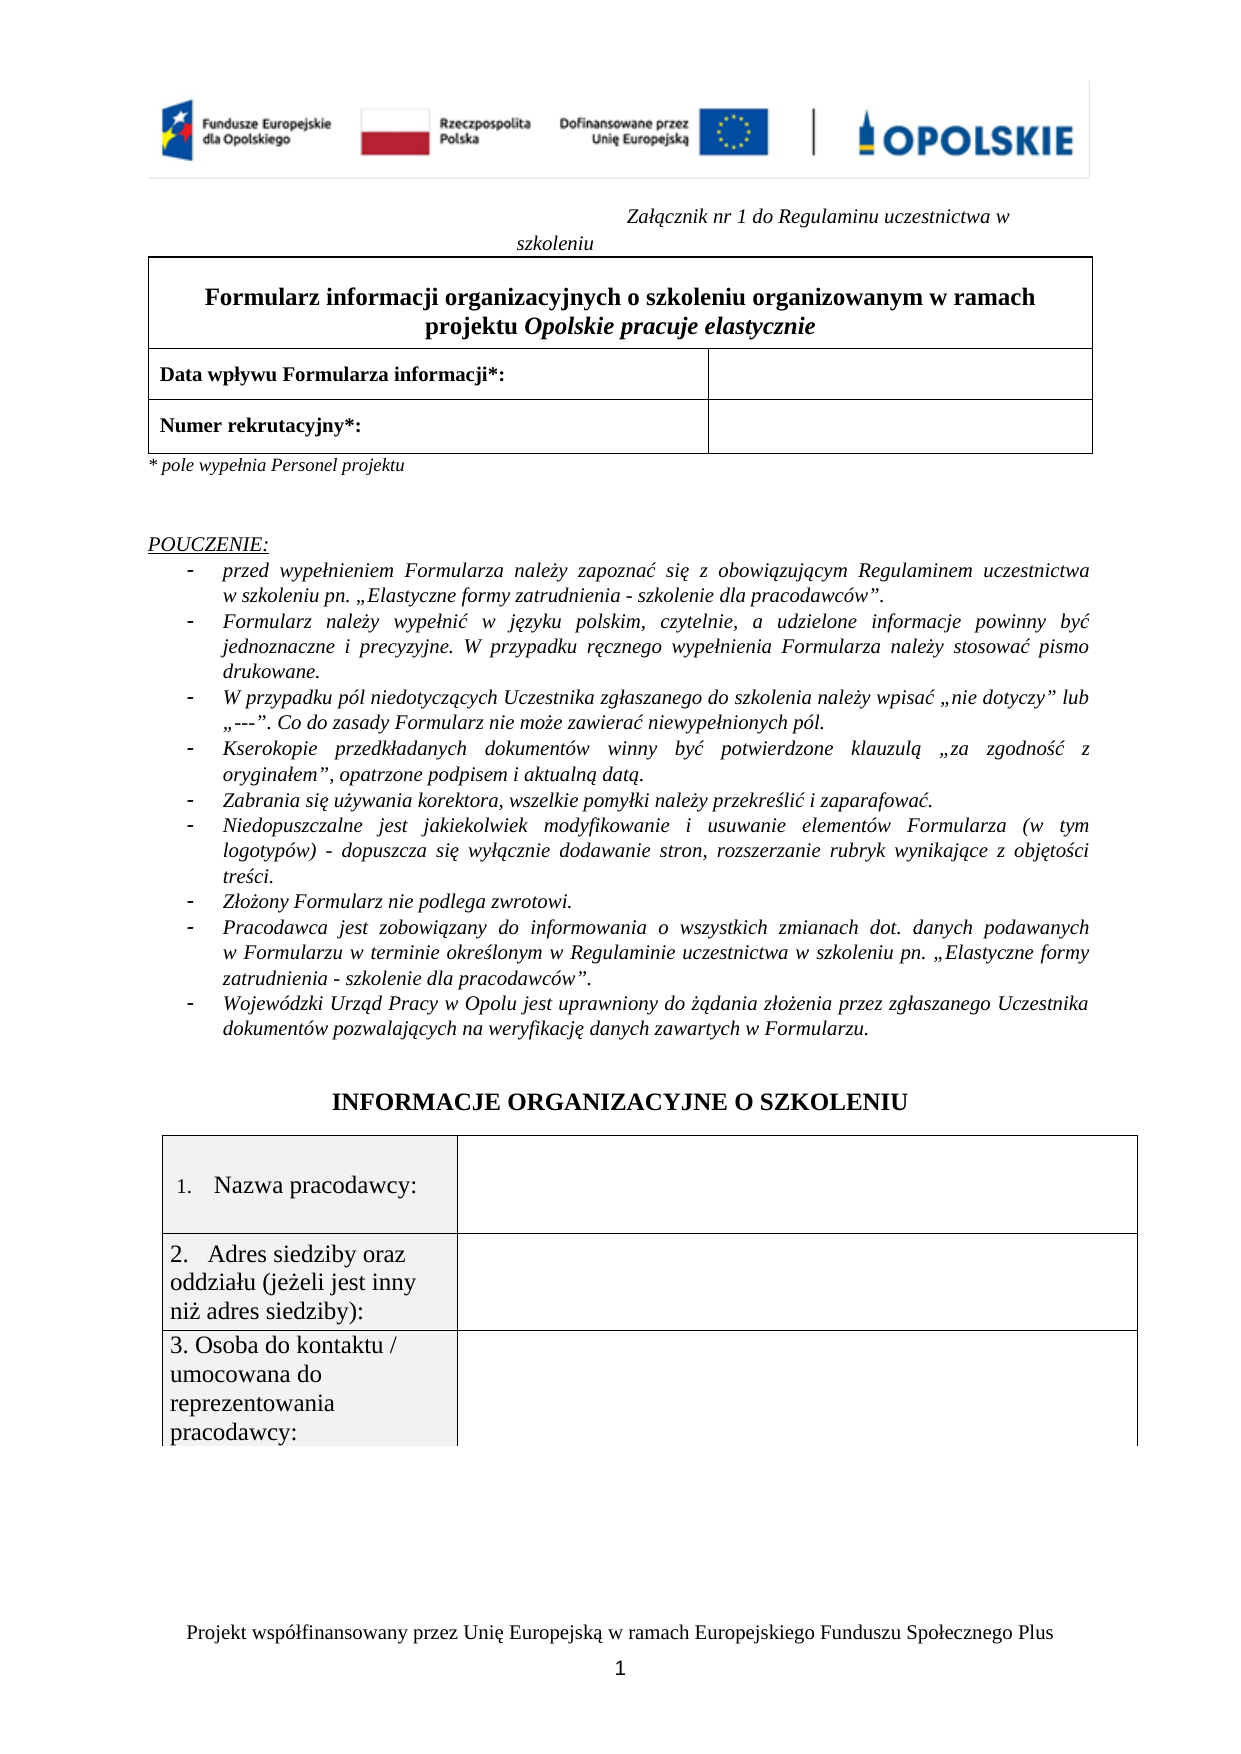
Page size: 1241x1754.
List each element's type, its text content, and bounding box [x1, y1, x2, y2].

table_header Nazwa pracodawcy: [163, 1136, 457, 1233]
list Formularz należy wypełnić w języku polskim, czytelnie, a udzielone informacje powinny być jednoznaczne i precyzyjne. W przypadku ręcznego wypełnienia Formularza należy stosować pismo drukowane. [185, 609, 1092, 683]
list Zabrania się używania korektora, wszelkie pomyłki należy przekreślić i zaparafować. [185, 788, 1092, 812]
list przed wypełnieniem Formularza należy zapoznać się z obowiązującym Regulaminem uczestnictwa w szkoleniu pn. „Elastyczne formy zatrudnienia - szkolenie dla pracodawców”. [185, 558, 1092, 607]
list Niedopuszczalne jest jakiekolwiek modyfikowanie i usuwanie elementów Formularza (w tym logotypów) - dopuszcza się wyłącznie dodawanie stron, rozszerzanie rubryk wynikające z objętości treści. [185, 813, 1092, 888]
list Złożony Formularz nie podlega zwrotowi. [185, 889, 1092, 913]
list Kserokopie przedkładanych dokumentów winny być potwierdzone klauzulą „za zgodność z oryginałem”, opatrzone podpisem i aktualną datą. [185, 736, 1092, 786]
list Pracodawca jest zobowiązany do informowania o wszystkich zmianach dot. danych podawanych w Formularzu w terminie określonym w Regulaminie uczestnictwa w szkoleniu pn. „Elastyczne formy zatrudnienia - szkolenie dla pracodawców”. [185, 915, 1092, 989]
text POUCZENIE: [148, 532, 1092, 556]
table_cell 3. Osoba do kontaktu / umocowana do reprezentowania pracodawcy: [163, 1331, 457, 1446]
table_cell [458, 1331, 1137, 1446]
text * pole wypełnia Personel projektu [148, 454, 1092, 475]
list Wojewódzki Urząd Pracy w Opolu jest uprawniony do żądania złożenia przez zgłaszanego Uczestnika dokumentów pozwalających na weryfikację danych zawartych w Formularzu. [185, 991, 1092, 1040]
list W przypadku pól niedotyczących Uczestnika zgłaszanego do szkolenia należy wpisać „nie dotyczy” lub „---”. Co do zasady Formularz nie może zawierać niewypełnionych pól. [185, 685, 1092, 734]
text Załącznik nr 1 do Regulaminu uczestnictwa w szkoleniu [516, 204, 1092, 254]
text INFORMACJE ORGANIZACYJNE O SZKOLENIU [148, 1087, 1092, 1116]
table_cell [709, 400, 1092, 453]
table_cell Data wpływu Formularza informacji*: [149, 349, 708, 399]
table_cell 2. Adres siedziby oraz oddziału (jeżeli jest inny niż adres siedziby): [163, 1234, 457, 1329]
table_cell [709, 349, 1092, 399]
table_header Formularz informacji organizacyjnych o szkoleniu organizowanym w ramach projektu Opolskie pracuje elastycznie [149, 258, 1092, 348]
table_cell Numer rekrutacyjny*: [149, 400, 708, 453]
table_header [458, 1136, 1137, 1233]
table_cell [458, 1234, 1137, 1329]
